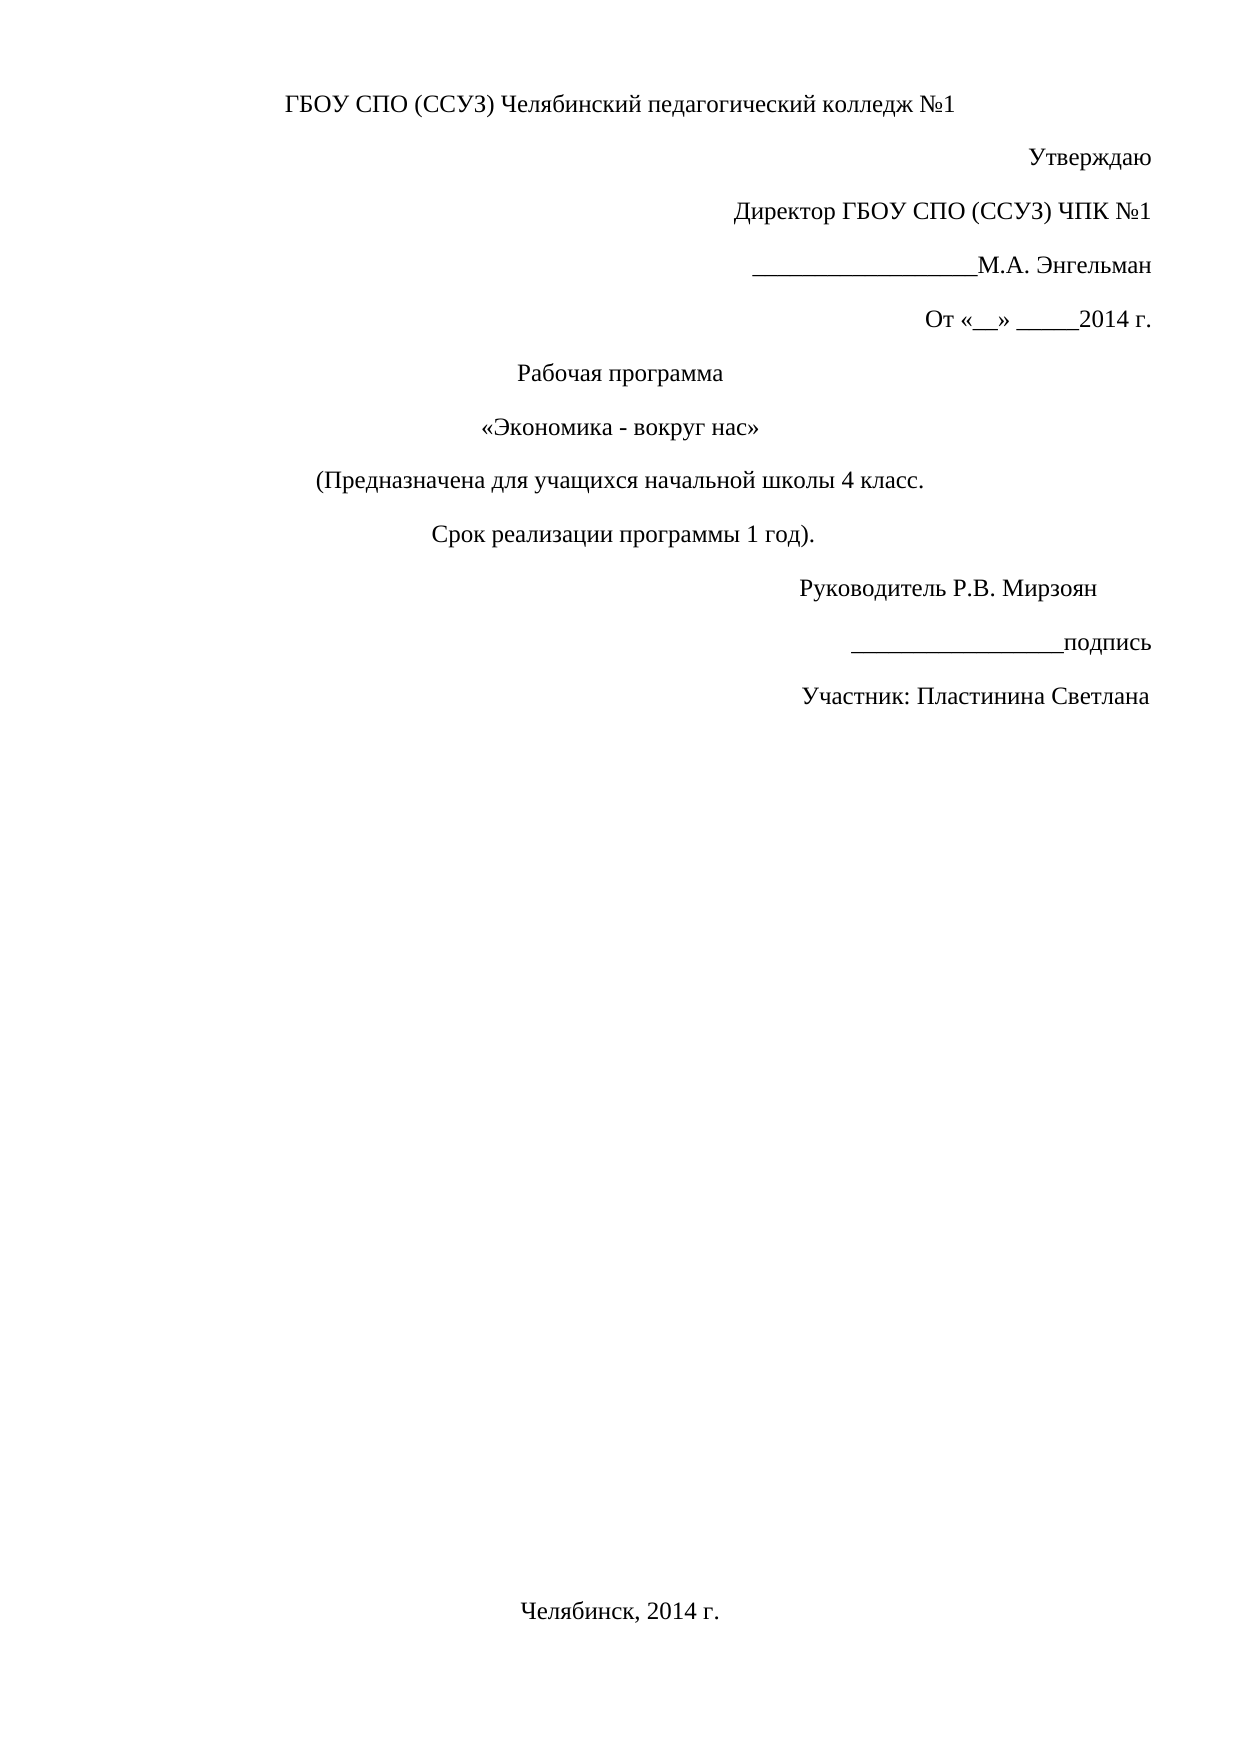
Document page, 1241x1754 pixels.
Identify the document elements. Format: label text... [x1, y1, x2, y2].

text «Экономика - вокруг нас» [89, 412, 1152, 441]
text Срок реализации программы 1 год). [89, 519, 1152, 548]
text Участник: Пластинина Светлана [89, 681, 1152, 710]
text От «__» _____2014 г. [89, 304, 1152, 333]
text Утверждаю [89, 142, 1152, 171]
text Директор ГБОУ СПО (ССУЗ) ЧПК №1 [89, 196, 1152, 225]
text Рабочая программа [89, 358, 1152, 387]
text (Предназначена для учащихся начальной школы 4 класс. [89, 466, 1152, 494]
text ГБОУ СПО (ССУЗ) Челябинский педагогический колледж №1 [89, 89, 1152, 117]
text __________________М.А. Энгельман [89, 250, 1152, 279]
text Руководитель Р.В. Мирзоян [89, 573, 1152, 602]
text _________________подпись [89, 627, 1152, 656]
text Челябинск, 2014 г. [89, 1596, 1152, 1624]
